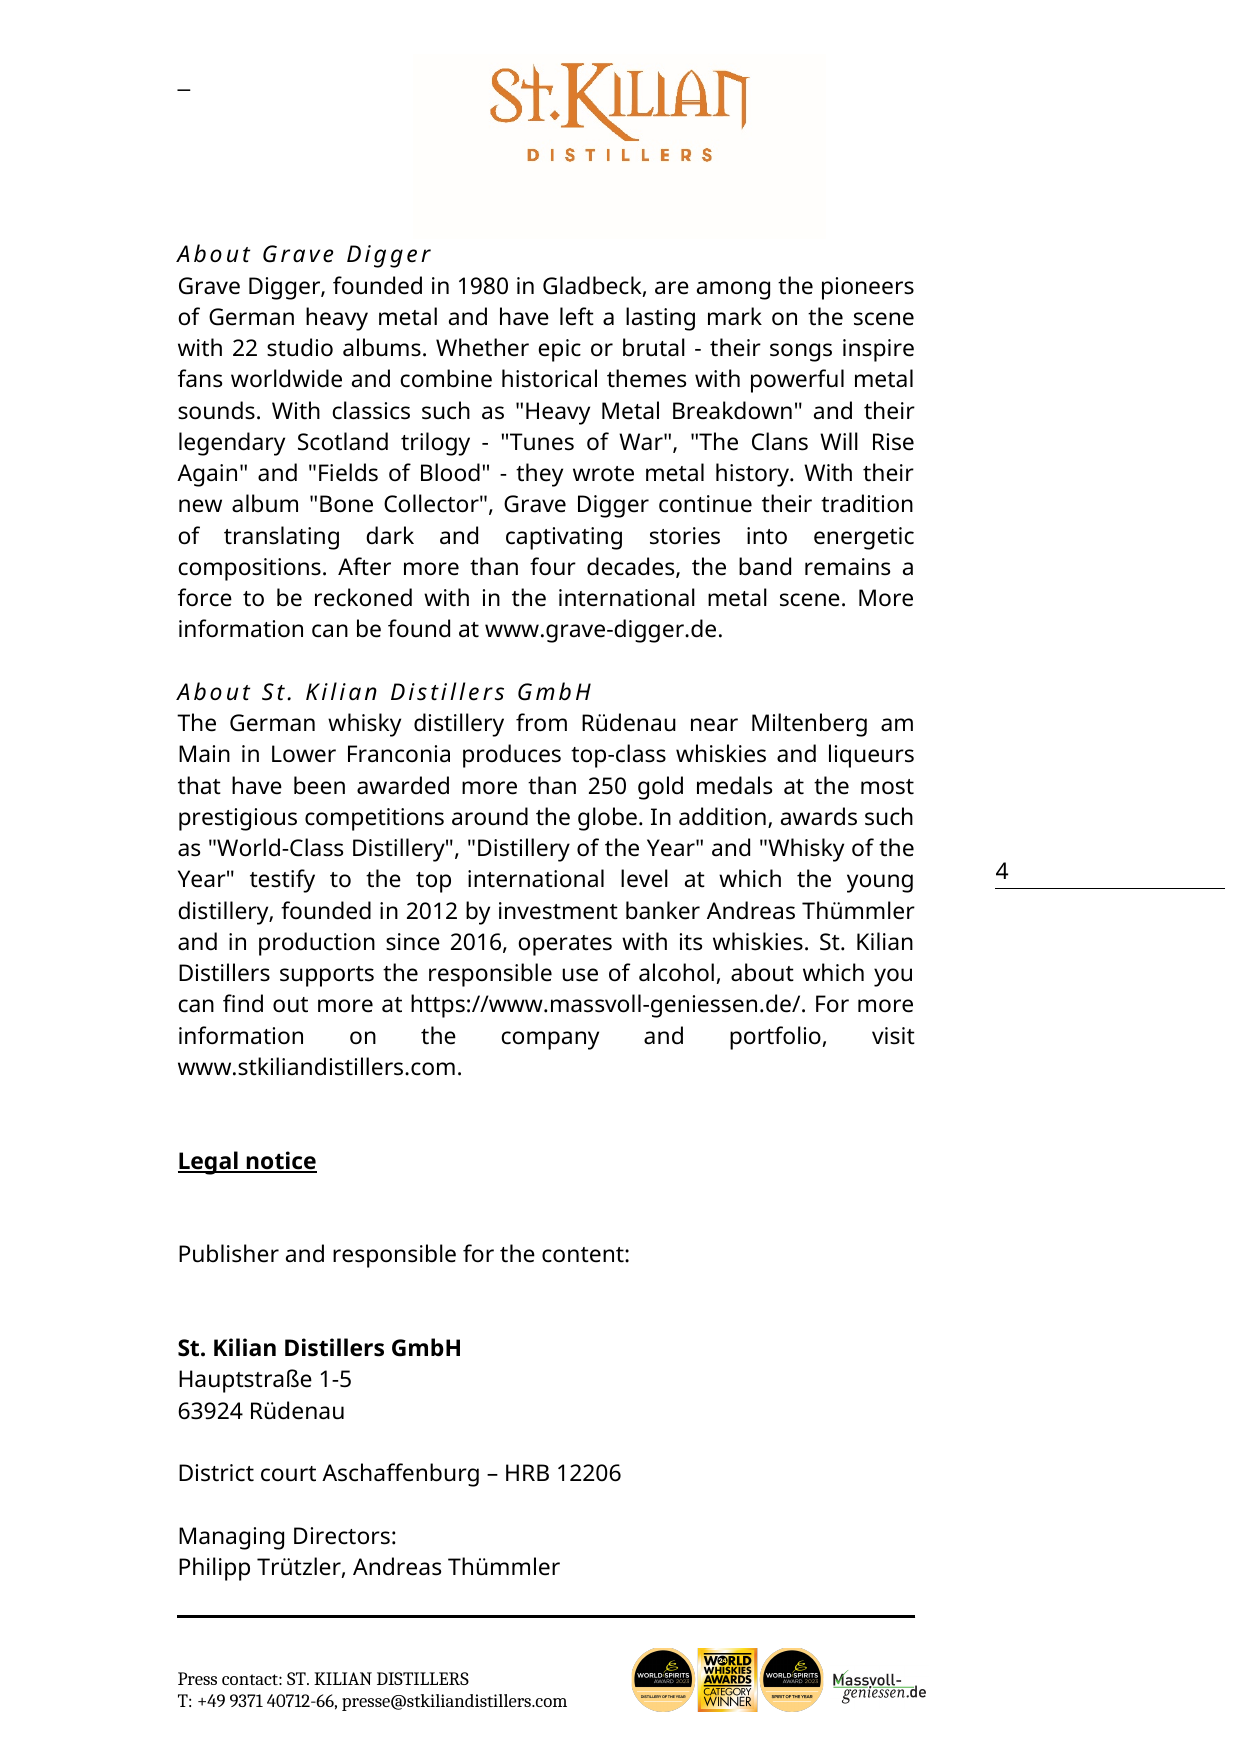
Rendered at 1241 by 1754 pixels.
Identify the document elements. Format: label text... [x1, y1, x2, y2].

picture [631, 1648, 824, 1712]
text Publisher and responsible for the content: [177, 1238, 915, 1269]
text Philipp Trützler, Andreas Thümmler [177, 1551, 915, 1582]
text Managing Directors: [177, 1519, 915, 1551]
text St. Kilian Distillers GmbH [177, 1332, 915, 1363]
picture [829, 1665, 930, 1709]
text 63924 Rüdenau [177, 1394, 915, 1426]
text The German whisky distillery from Rüdenau near Miltenberg am Main in Lower Franconia produces top-class whiskies and liqueurs that have been awarded more than 250 gold medals at the most prestigious competitions around the globe. In addition, awards such as "World-Class Distillery", "Distillery of the Year" and "Whisky of the Year" testify to the top international level at which the young distillery, founded in 2012 by investment banker Andreas Thümmler and in production since 2016, operates with its whiskies. St. Kilian Distillers supports the responsible use of alcohol, about which you can find out more at https://www.massvoll-geniessen.de/. For more information on the company and portfolio, visit www.stkiliandistillers.com. [177, 707, 915, 1082]
picture [412, 54, 827, 101]
text About St. Kilian Distillers GmbH [177, 676, 915, 707]
text About Grave Digger [177, 101, 915, 269]
text Grave Digger, founded in 1980 in Gladbeck, are among the pioneers of German heavy metal and have left a lasting mark on the scene with 22 studio albums. Whether epic or brutal - their songs inspire fans worldwide and combine historical themes with powerful metal sounds. With classics such as "Heavy Metal Breakdown" and their legendary Scotland trilogy - "Tunes of War", "The Clans Will Rise Again" and "Fields of Blood" - they wrote metal history. With their new album "Bone Collector", Grave Digger continue their tradition of translating dark and captivating stories into energetic compositions. After more than four decades, the band remains a force to be reckoned with in the international metal scene. More information can be found at www.grave-digger.de. [177, 269, 915, 644]
text District court Aschaffenburg – HRB 12206 [177, 1457, 915, 1488]
text Hauptstraße 1-5 [177, 1363, 915, 1394]
text Legal notice [177, 1144, 915, 1176]
